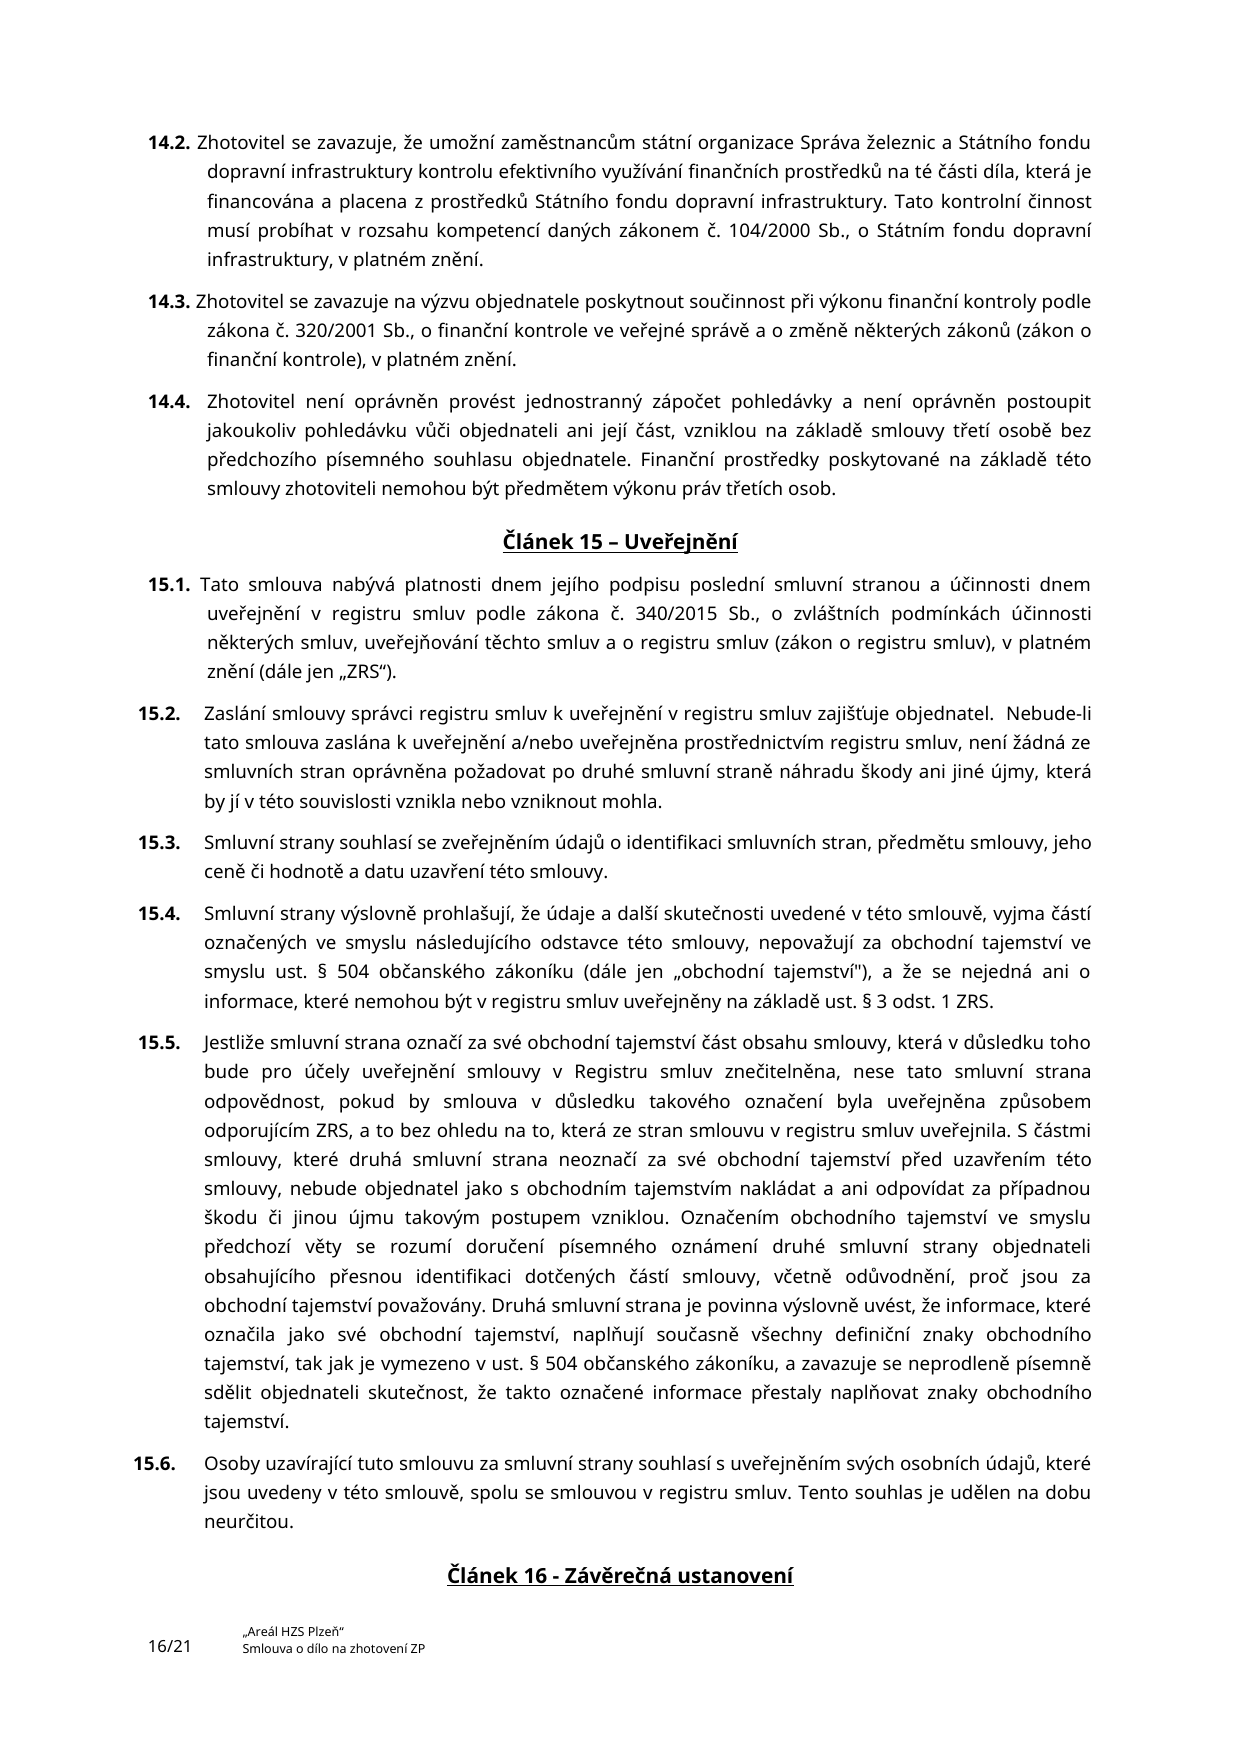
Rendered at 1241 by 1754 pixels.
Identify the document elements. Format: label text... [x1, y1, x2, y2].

text 15.6. Osoby uzavírající tuto smlouvu za smluvní strany souhlasí s uveřejněním svých osobních údajů, které jsou uvedeny v této smlouvě, spolu se smlouvou v registru smluv. Tento souhlas je udělen na dobu neurčitou. [133, 1447, 1092, 1535]
subtitle Článek 15 – Uveřejnění [148, 526, 1092, 556]
text 15.2. Zaslání smlouvy správci registru smluv k uveřejnění v registru smluv zajišťuje objednatel. Nebude-li tato smlouva zaslána k uveřejnění a/nebo uveřejněna prostřednictvím registru smluv, není žádná ze smluvních stran oprávněna požadovat po druhé smluvní straně náhradu škody ani jiné újmy, která by jí v této souvislosti vznikla nebo vzniknout mohla. [133, 697, 1092, 814]
text 14.2. Zhotovitel se zavazuje, že umožní zaměstnancům státní organizace Správa železnic a Státního fondu dopravní infrastruktury kontrolu efektivního využívání finančních prostředků na té části díla, která je financována a placena z prostředků Státního fondu dopravní infrastruktury. Tato kontrolní činnost musí probíhat v rozsahu kompetencí daných zákonem č. 104/2000 Sb., o Státním fondu dopravní infrastruktury, v platném znění. [148, 126, 1092, 272]
text 14.4. Zhotovitel není oprávněn provést jednostranný zápočet pohledávky a není oprávněn postoupit jakoukoliv pohledávku vůči objednateli ani její část, vzniklou na základě smlouvy třetí osobě bez předchozího písemného souhlasu objednatele. Finanční prostředky poskytované na základě této smlouvy zhotoviteli nemohou být předmětem výkonu práv třetích osob. [148, 385, 1092, 501]
subtitle Článek 16 - Závěrečná ustanovení [148, 1560, 1092, 1589]
text 15.1. Tato smlouva nabývá platnosti dnem jejího podpisu poslední smluvní stranou a účinnosti dnem uveřejnění v registru smluv podle zákona č. 340/2015 Sb., o zvláštních podmínkách účinnosti některých smluv, uveřejňování těchto smluv a o registru smluv (zákon o registru smluv), v platném znění (dále jen „ZRS“). [148, 568, 1092, 685]
text 15.4. Smluvní strany výslovně prohlašují, že údaje a další skutečnosti uvedené v této smlouvě, vyjma částí označených ve smyslu následujícího odstavce této smlouvy, nepovažují za obchodní tajemství ve smyslu ust. § 504 občanského zákoníku (dále jen „obchodní tajemství"), a že se nejedná ani o informace, které nemohou být v registru smluv uveřejněny na základě ust. § 3 odst. 1 ZRS. [133, 897, 1092, 1014]
text 15.5. Jestliže smluvní strana označí za své obchodní tajemství část obsahu smlouvy, která v důsledku toho bude pro účely uveřejnění smlouvy v Registru smluv znečitelněna, nese tato smluvní strana odpovědnost, pokud by smlouva v důsledku takového označení byla uveřejněna způsobem odporujícím ZRS, a to bez ohledu na to, která ze stran smlouvu v registru smluv uveřejnila. S částmi smlouvy, které druhá smluvní strana neoznačí za své obchodní tajemství před uzavřením této smlouvy, nebude objednatel jako s obchodním tajemstvím nakládat a ani odpovídat za případnou škodu či jinou újmu takovým postupem vzniklou. Označením obchodního tajemství ve smyslu předchozí věty se rozumí doručení písemného oznámení druhé smluvní strany objednateli obsahujícího přesnou identifikaci dotčených částí smlouvy, včetně odůvodnění, proč jsou za obchodní tajemství považovány. Druhá smluvní strana je povinna výslovně uvést, že informace, které označila jako své obchodní tajemství, naplňují současně všechny definiční znaky obchodního tajemství, tak jak je vymezeno v ust. § 504 občanského zákoníku, a zavazuje se neprodleně písemně sdělit objednateli skutečnost, že takto označené informace přestaly naplňovat znaky obchodního tajemství. [133, 1026, 1092, 1435]
text 14.3. Zhotovitel se zavazuje na výzvu objednatele poskytnout součinnost při výkonu finanční kontroly podle zákona č. 320/2001 Sb., o finanční kontrole ve veřejné správě a o změně některých zákonů (zákon o finanční kontrole), v platném znění. [148, 285, 1092, 372]
text 15.3. Smluvní strany souhlasí se zveřejněním údajů o identifikaci smluvních stran, předmětu smlouvy, jeho ceně či hodnotě a datu uzavření této smlouvy. [133, 826, 1092, 885]
